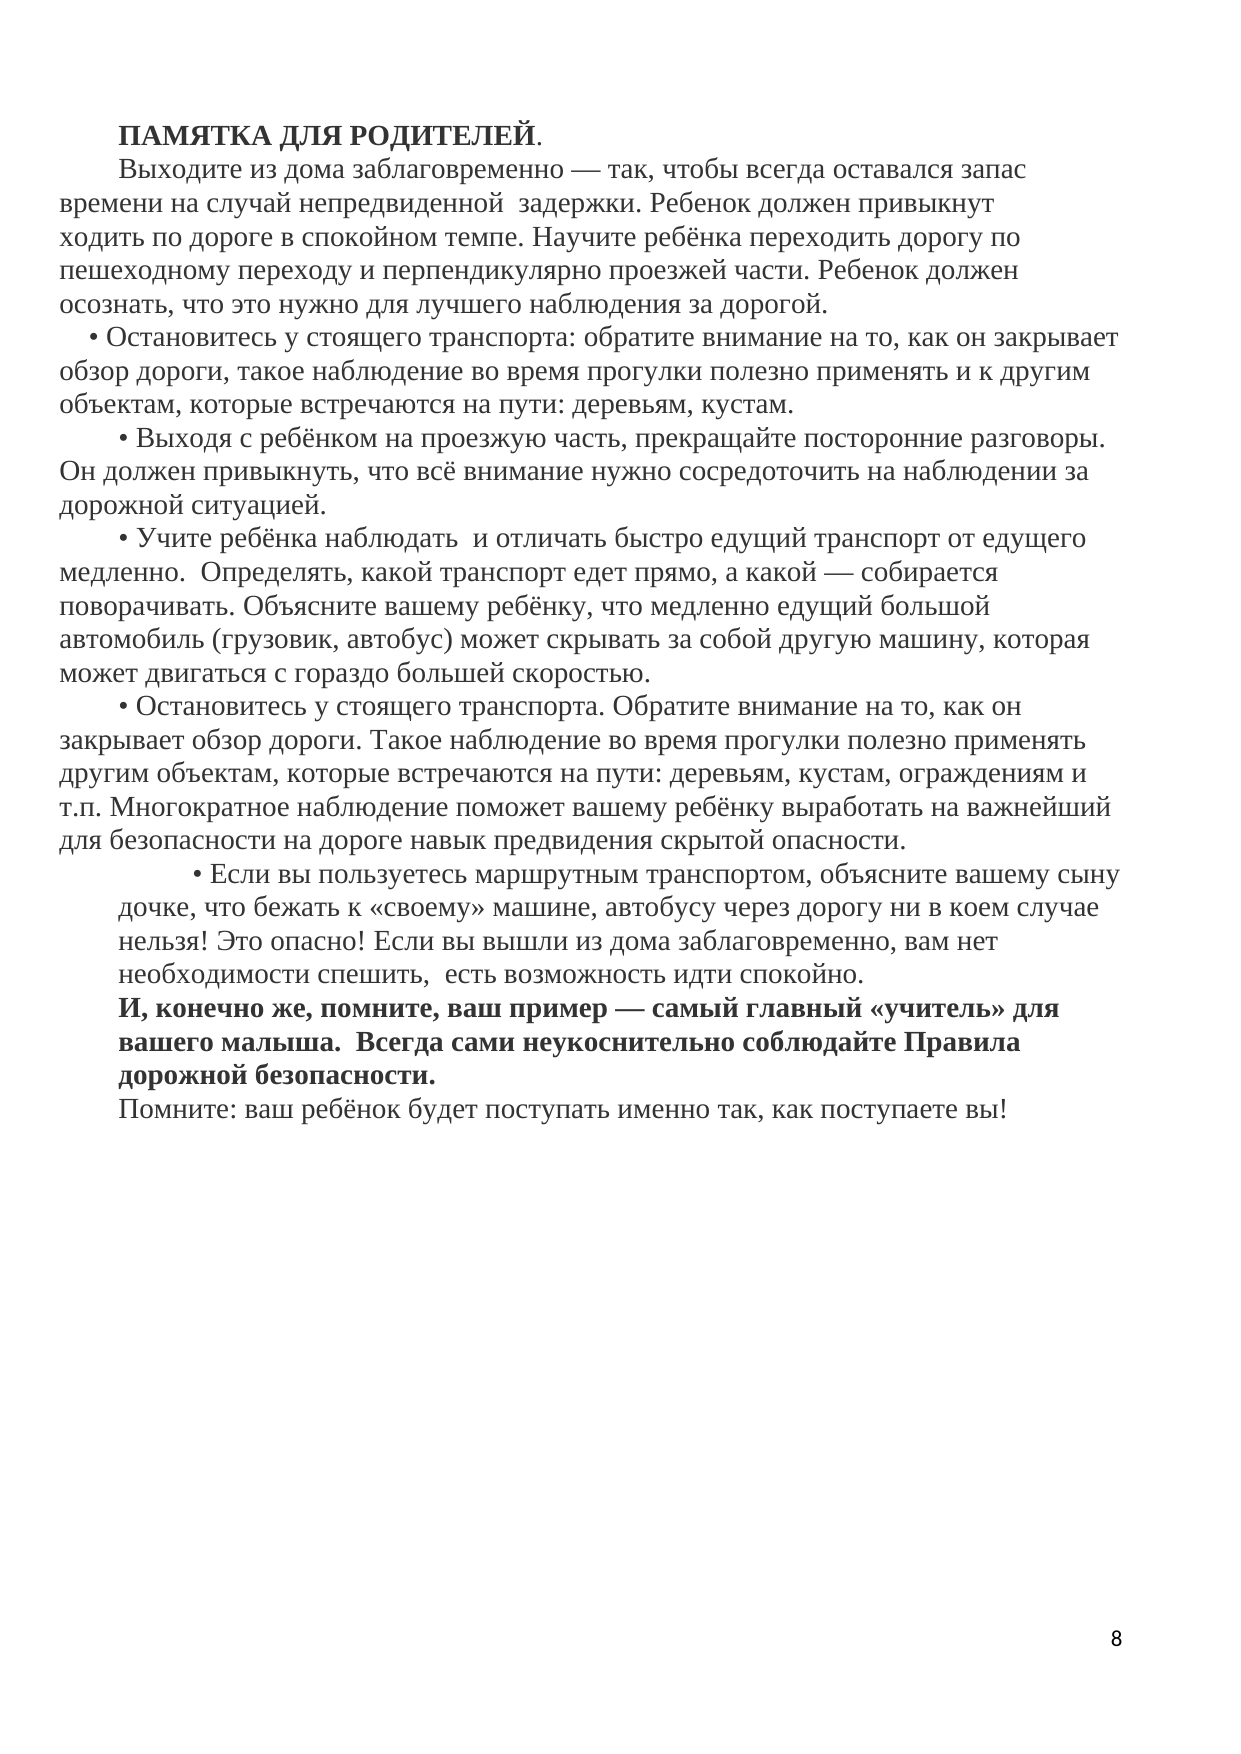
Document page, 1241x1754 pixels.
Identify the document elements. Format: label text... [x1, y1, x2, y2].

text Выходите из дома заблаговременно — так, чтобы всегда оставался запас времени на случай непредвиденной задержки. Ребенок должен привыкнут ходить по дороге в спокойном темпе. Научите ребёнка переходить дорогу по пешеходному переходу и перпендикулярно проезжей части. Ребенок должен осознать, что это нужно для лучшего наблюдения за дорогой. • Остановитесь у стоящего транспорта: обратите внимание на то, как он закрывает обзор дороги, такое наблюдение во время прогулки полезно применять и к другим объектам, которые встречаются на пути: деревьям, кустам. [59, 152, 1122, 420]
text ПАМЯТКА ДЛЯ РОДИТЕЛЕЙ. [59, 118, 1122, 152]
text • Выходя с ребёнком на проезжую часть, прекращайте посторонние разговоры. Он должен привыкнуть, что всё внимание нужно сосредоточить на наблюдении за дорожной ситуацией. [59, 420, 1122, 521]
text • Учите ребёнка наблюдать и отличать быстро едущий транспорт от едущего медленно. Определять, какой транспорт едет прямо, а какой — собирается поворачивать. Объясните вашему ребёнку, что медленно едущий большой автомобиль (грузовик, автобус) может скрывать за собой другую машину, которая может двигаться с гораздо большей скоростью. [59, 521, 1122, 688]
text • Остановитесь у стоящего транспорта. Обратите внимание на то, как он закрывает обзор дороги. Такое наблюдение во время прогулки полезно применять другим объектам, которые встречаются на пути: деревьям, кустам, ограждениям и т.п. Многократное наблюдение поможет вашему ребёнку выработать на важнейший для безопасности на дороге навык предвидения скрытой опасности. [59, 688, 1122, 856]
text • Если вы пользуетесь маршрутным транспортом, объясните вашему сыну дочке, что бежать к «своему» машине, автобусу через дорогу ни в коем случае нельзя! Это опасно! Если вы вышли из дома заблаговременно, вам нет необходимости спешить, есть возможность идти спокойно. И, конечно же, помните, ваш пример — самый главный «учитель» для вашего малыша. Всегда сами неукоснительно соблюдайте Правила дорожной безопасности. Помните: ваш ребёнок будет поступать именно так, как поступаете вы! [118, 856, 1122, 1152]
